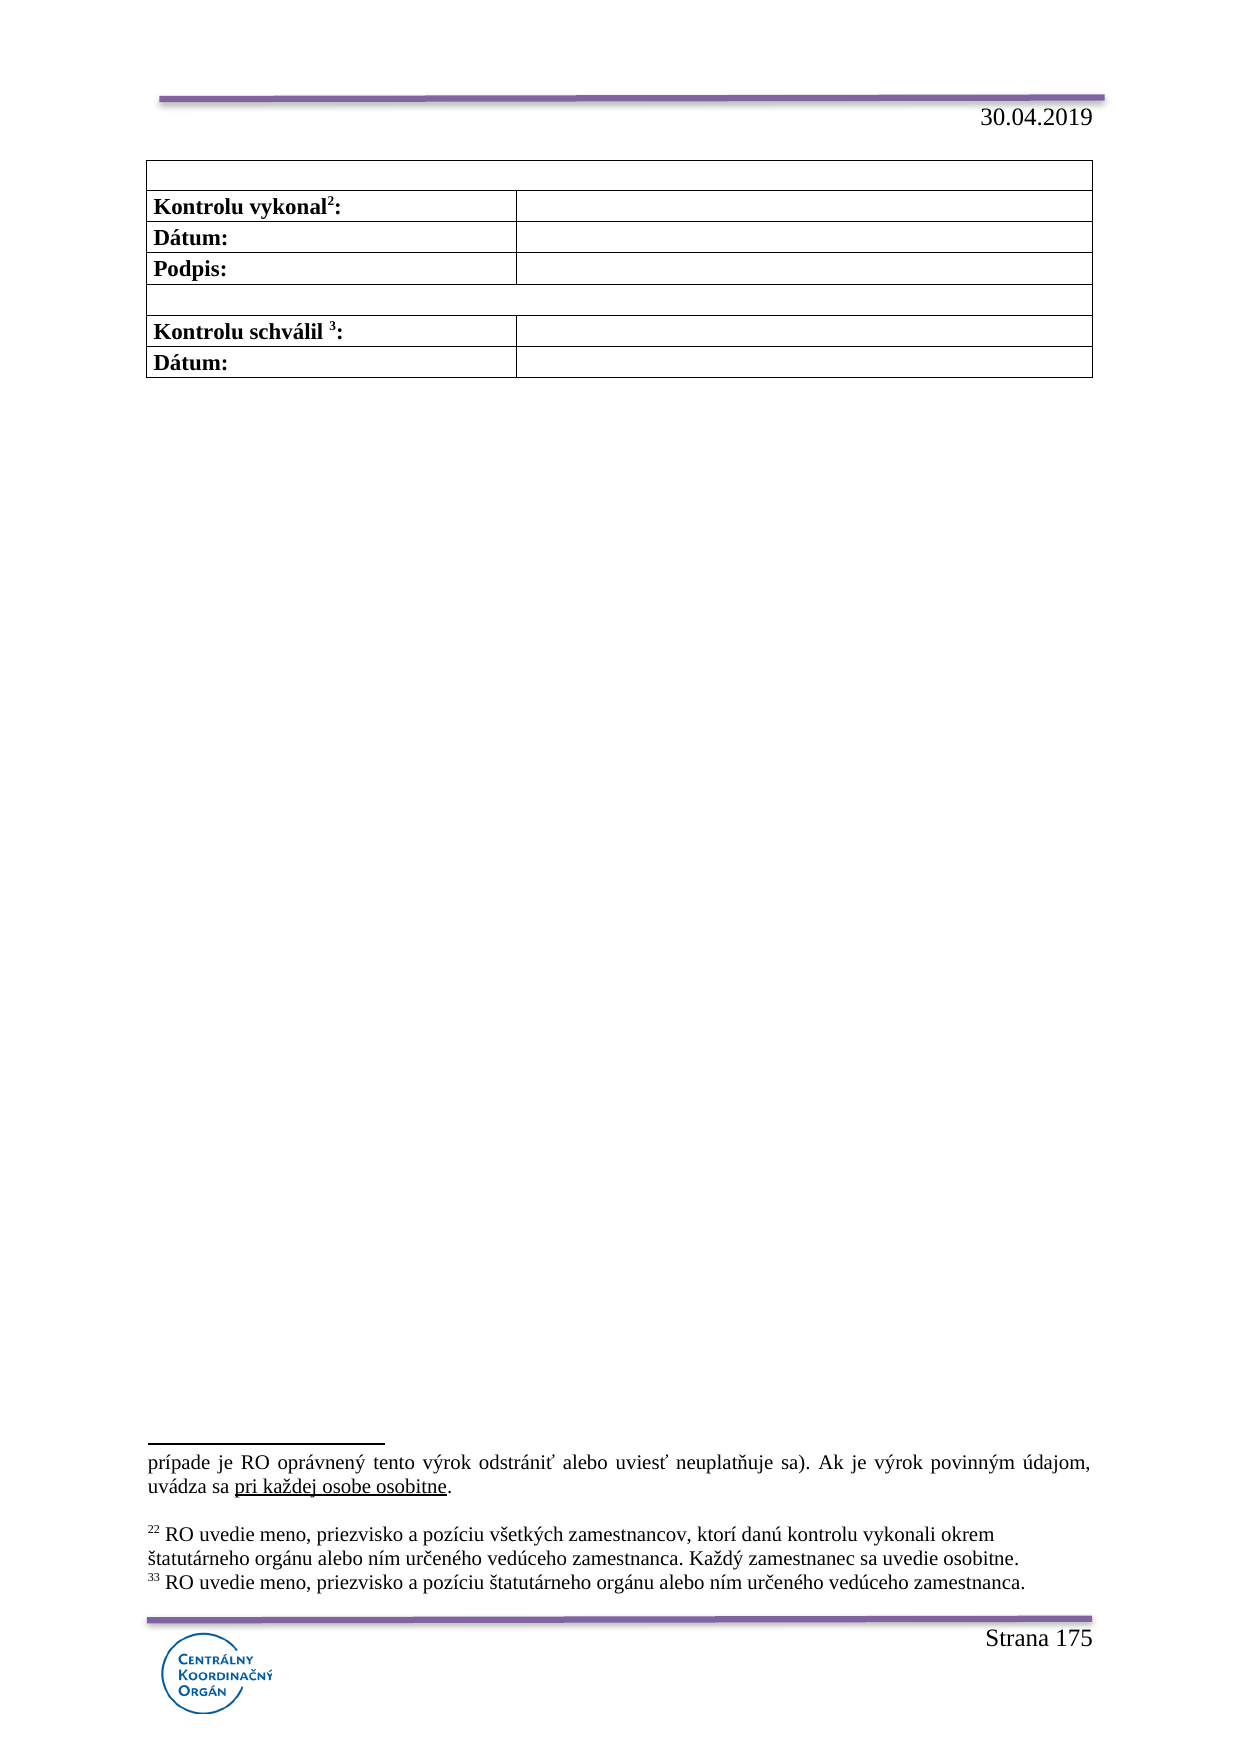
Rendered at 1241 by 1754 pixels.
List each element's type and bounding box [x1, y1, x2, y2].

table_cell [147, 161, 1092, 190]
picture [159, 1631, 272, 1713]
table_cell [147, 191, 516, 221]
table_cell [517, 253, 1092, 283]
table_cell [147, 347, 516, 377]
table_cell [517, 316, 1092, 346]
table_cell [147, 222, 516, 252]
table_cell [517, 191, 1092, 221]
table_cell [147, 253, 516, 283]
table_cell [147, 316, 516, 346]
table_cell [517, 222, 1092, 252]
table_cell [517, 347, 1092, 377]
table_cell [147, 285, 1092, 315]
